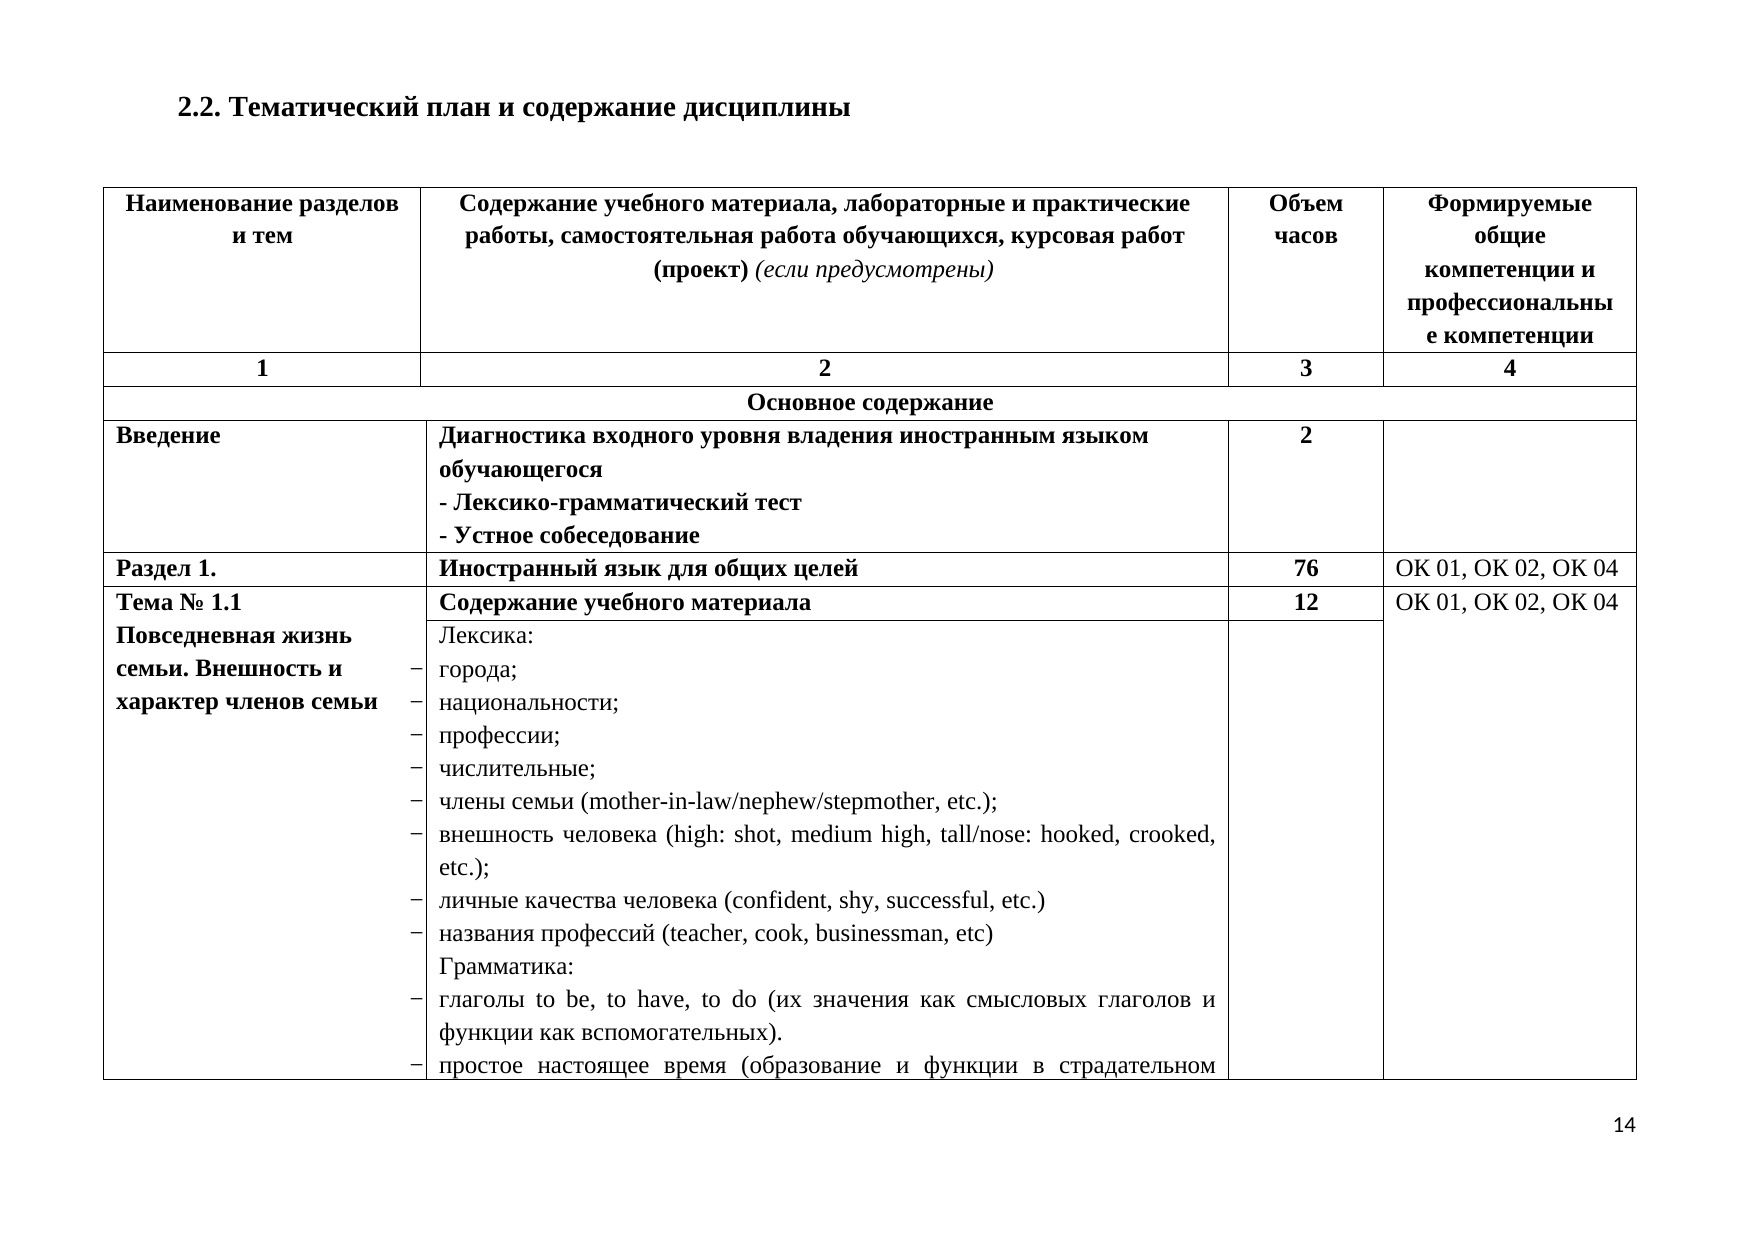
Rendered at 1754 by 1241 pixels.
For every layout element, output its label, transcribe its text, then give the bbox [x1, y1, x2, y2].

table_cell [1229, 621, 1383, 1079]
table_cell Тема № 1.1 Повседневная жизнь семьи. Внешность и характер членов семьи [104, 587, 426, 1079]
text 2.2. Тематический план и содержание дисциплины [103, 89, 1636, 122]
table_cell ОК 01, ОК 02, ОК 04 [1384, 553, 1636, 586]
table_cell ОК 01, ОК 02, ОК 04 [1384, 587, 1636, 1079]
table_cell 4 [1384, 353, 1636, 386]
table_cell Введение [104, 421, 426, 552]
table_cell 2 [421, 353, 1228, 386]
table_cell 76 [1229, 553, 1383, 586]
table_cell 1 [104, 353, 420, 386]
table_cell 12 [1229, 587, 1383, 619]
table_cell [1384, 421, 1636, 552]
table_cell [427, 621, 1228, 1079]
table_cell Иностранный язык для общих целей [427, 553, 1228, 586]
table_cell 2 [1229, 421, 1383, 552]
table_cell Содержание учебного материала [427, 587, 1228, 619]
table_cell Раздел 1. [104, 553, 426, 586]
table_cell 3 [1229, 353, 1383, 386]
table_header Формируемые общие компетенции и профессиональные компетенции [1384, 188, 1636, 352]
table_header Объем часов [1229, 188, 1383, 352]
table_cell Диагностика входного уровня владения иностранным языком обучающегося - Лексико-грамматический тест - Устное собеседование [427, 421, 1228, 552]
table_header Наименование разделов и тем [104, 188, 420, 352]
table_cell Основное содержание [104, 387, 1636, 419]
table_header Содержание учебного материала, лабораторные и практические работы, самостоятельная работа обучающихся, курсовая работ (проект) (если предусмотрены) [421, 188, 1228, 352]
